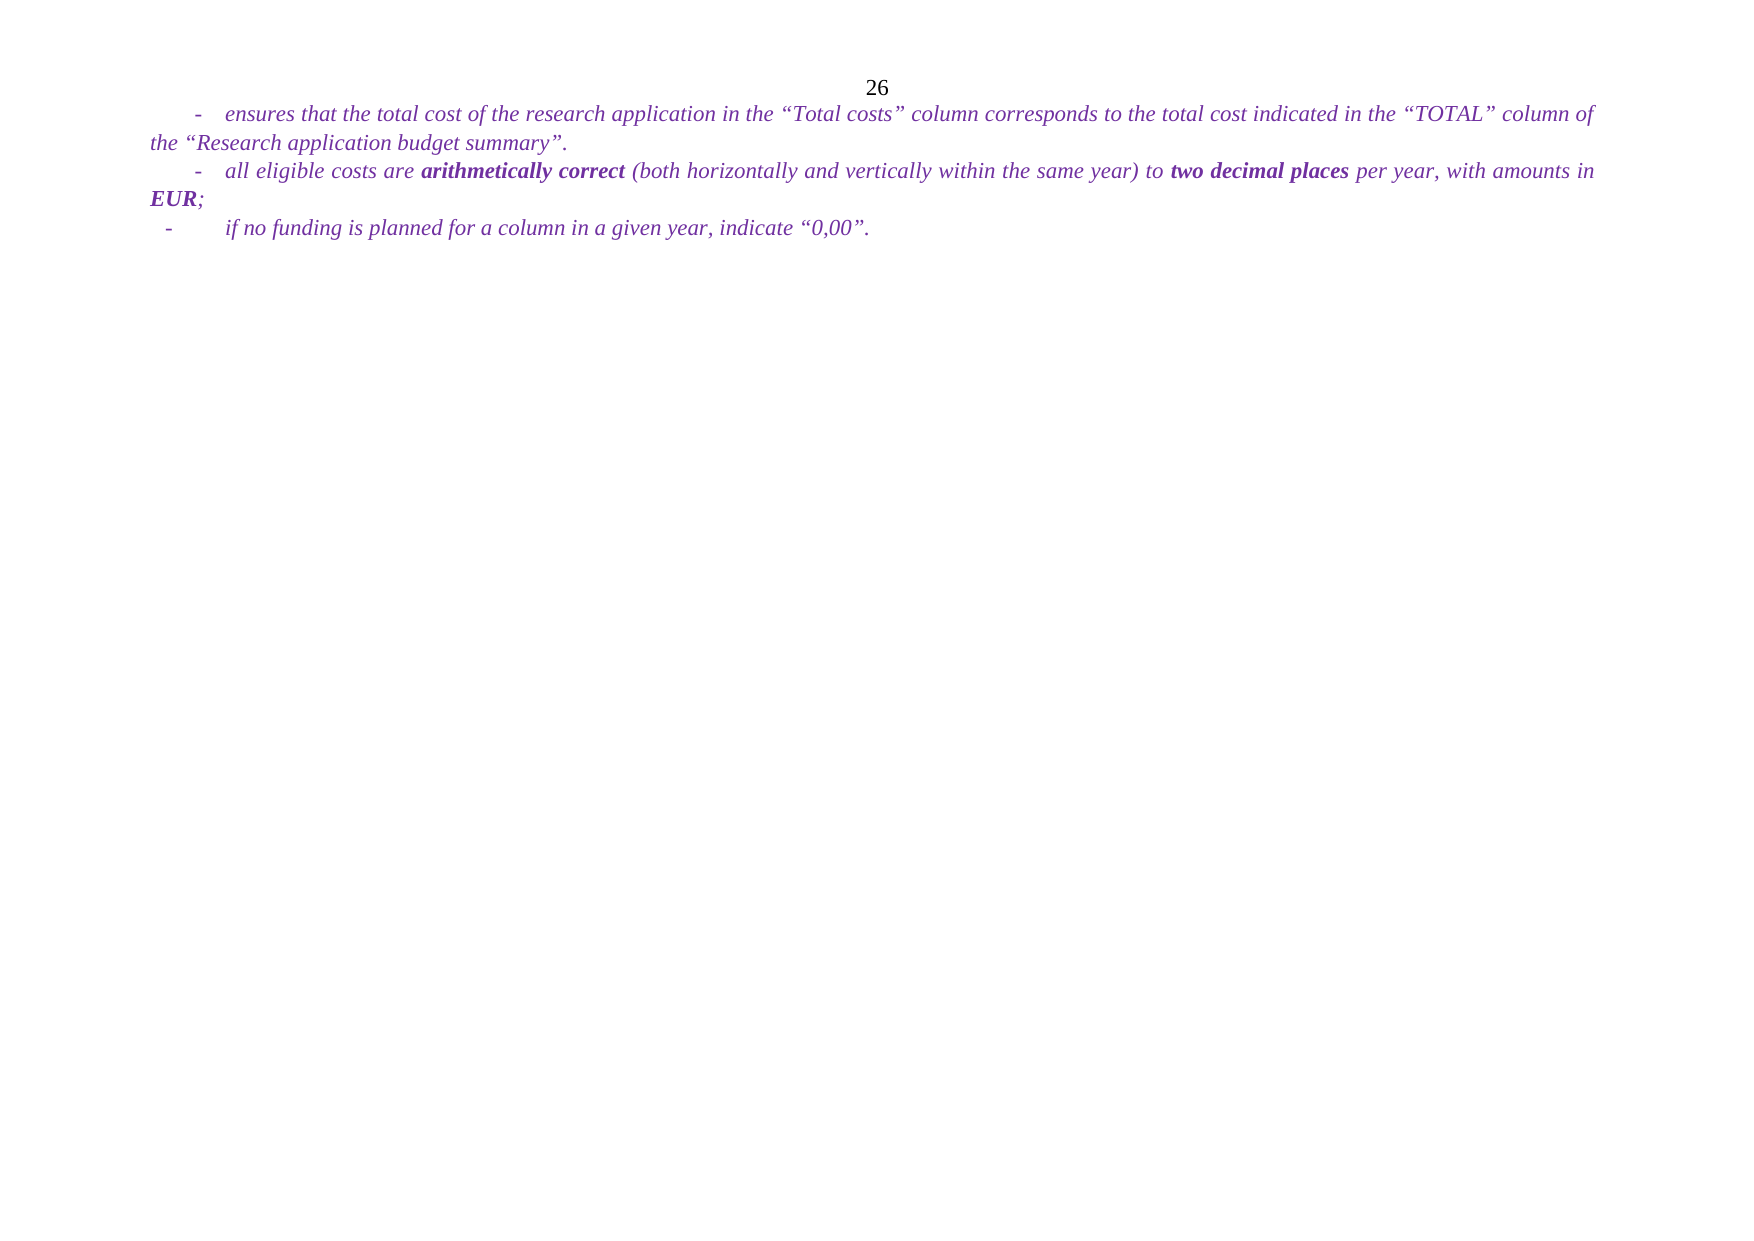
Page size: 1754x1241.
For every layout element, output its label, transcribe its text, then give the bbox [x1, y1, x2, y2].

list ensures that the total cost of the research application in the “Total costs” column corresponds to the total cost indicated in the “TOTAL” column of the “Research application budget summary”. [150, 100, 1597, 155]
list all eligible costs are arithmetically correct (both horizontally and vertically within the same year) to two decimal places per year, with amounts in EUR; [150, 157, 1597, 212]
text - if no funding is planned for a column in a given year, indicate “0,00”. [150, 214, 1597, 240]
